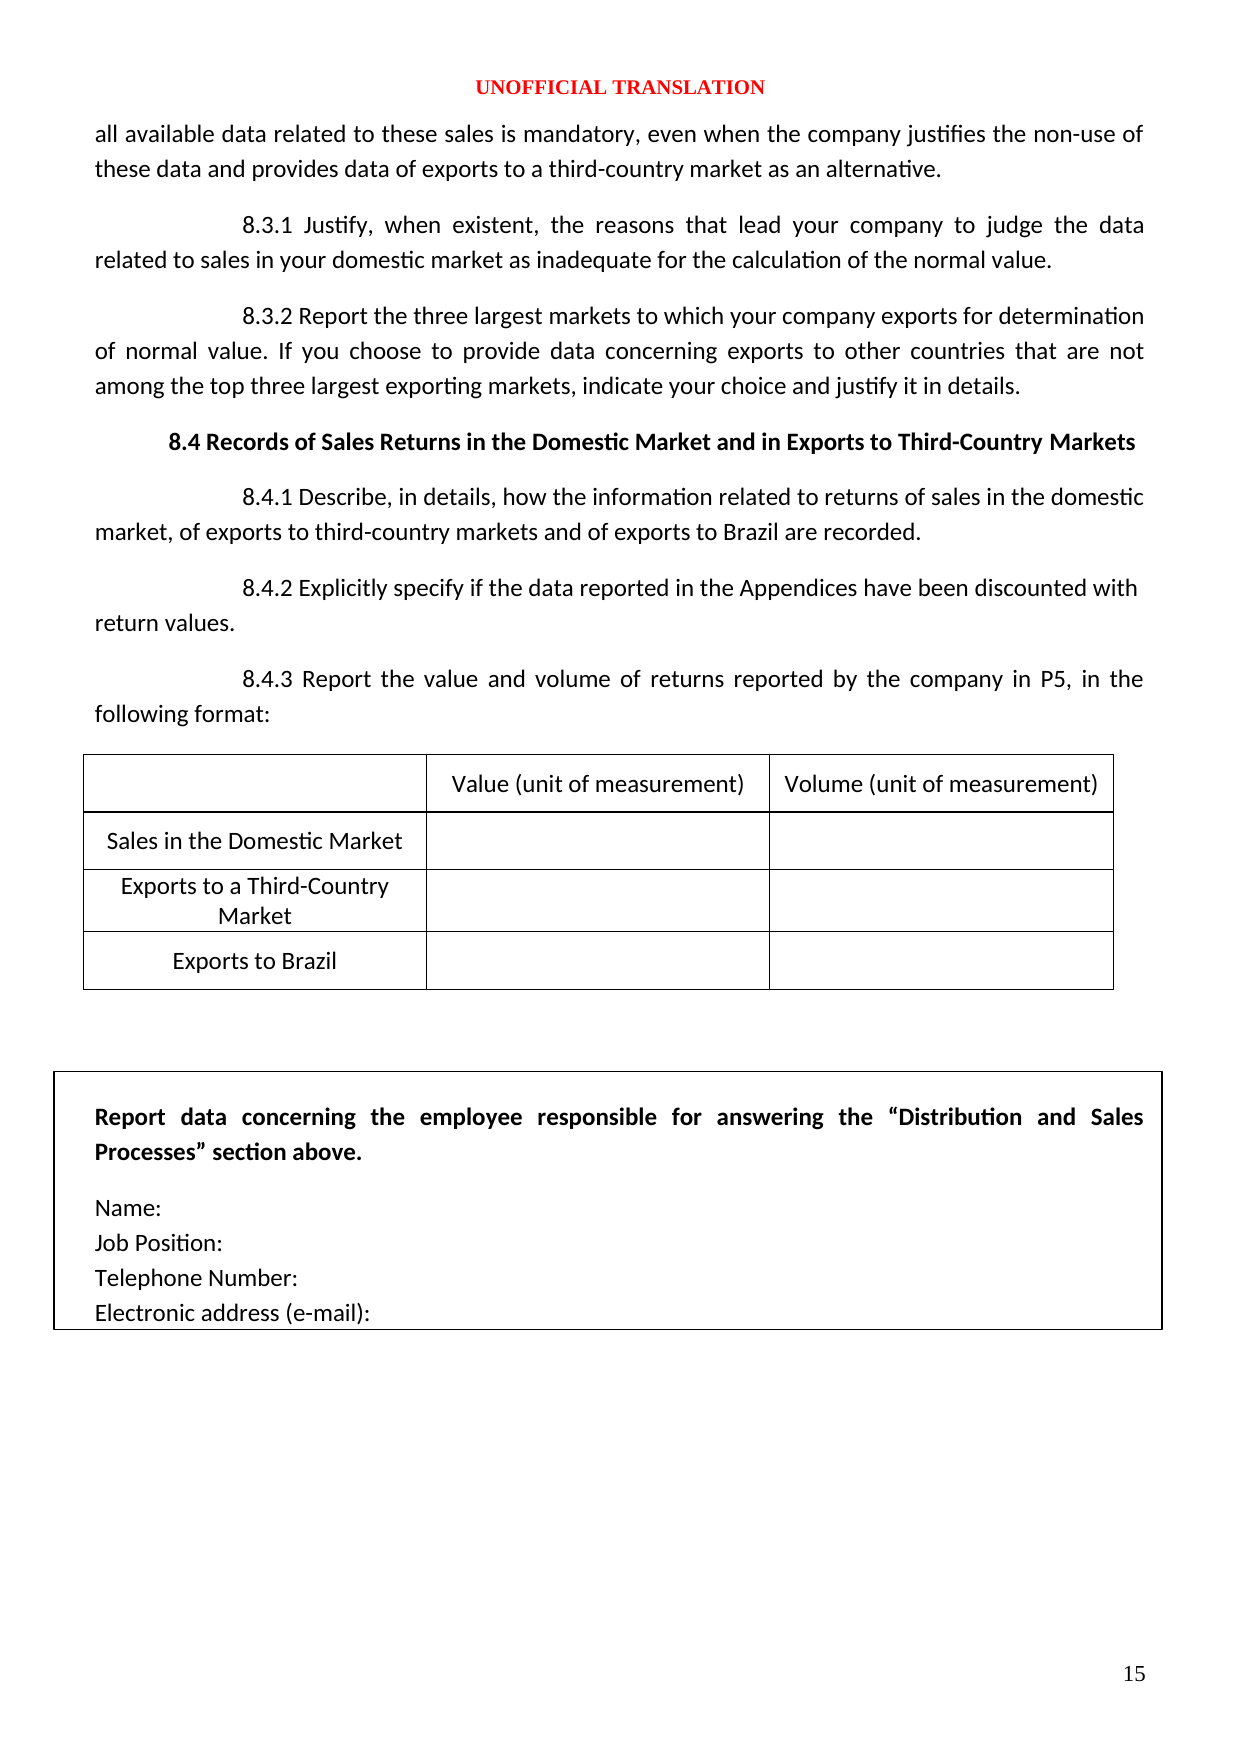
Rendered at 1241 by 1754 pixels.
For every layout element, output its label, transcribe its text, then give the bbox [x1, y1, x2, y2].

text Electronic address (e-mail): [94, 1297, 1146, 1328]
table_cell [427, 932, 769, 988]
text 8.3.1 Justify, when existent, the reasons that lead your company to judge the data related to sales in your domestic market as inadequate for the calculation of the normal value. [94, 209, 1146, 274]
table_cell Exports to a Third-Country Market [84, 870, 426, 931]
table_header Volume (unit of measurement) [770, 755, 1113, 811]
table_cell Exports to Brazil [84, 932, 426, 988]
text 8.4.3 Report the value and volume of returns reported by the company in P5, in the following format: [94, 663, 1146, 729]
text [94, 118, 1146, 184]
table_header Value (unit of measurement) [427, 755, 769, 811]
table_cell [770, 813, 1113, 869]
text Name: [94, 1192, 1146, 1223]
table_cell [770, 870, 1113, 931]
text 8.4 Records of Sales Returns in the Domestic Market and in Exports to Third-Country Markets [94, 426, 1146, 456]
text Telephone Number: [94, 1262, 1146, 1293]
text Job Position: [94, 1227, 1146, 1258]
text 8.4.2 Explicitly specify if the data reported in the Appendices have been discounted with ​​return values. [94, 572, 1146, 638]
table_header [84, 755, 426, 811]
table_cell [427, 870, 769, 931]
table_cell Sales in the Domestic Market [84, 813, 426, 869]
table_cell [427, 813, 769, 869]
text 8.4.1 Describe, in details, how the information related to returns of sales in the domestic market, of exports to third-country markets and of exports to Brazil are recorded. [94, 481, 1146, 547]
text Report data concerning the employee responsible for answering the “Distribution and Sales Processes” section above. [94, 1101, 1146, 1167]
table_cell [770, 932, 1113, 988]
text 8.3.2 Report the three largest markets to which your company exports for determination of normal value. If you choose to provide data concerning exports to other countries that are not among the top three largest exporting markets, indicate your choice and justify it in details. [94, 300, 1146, 400]
